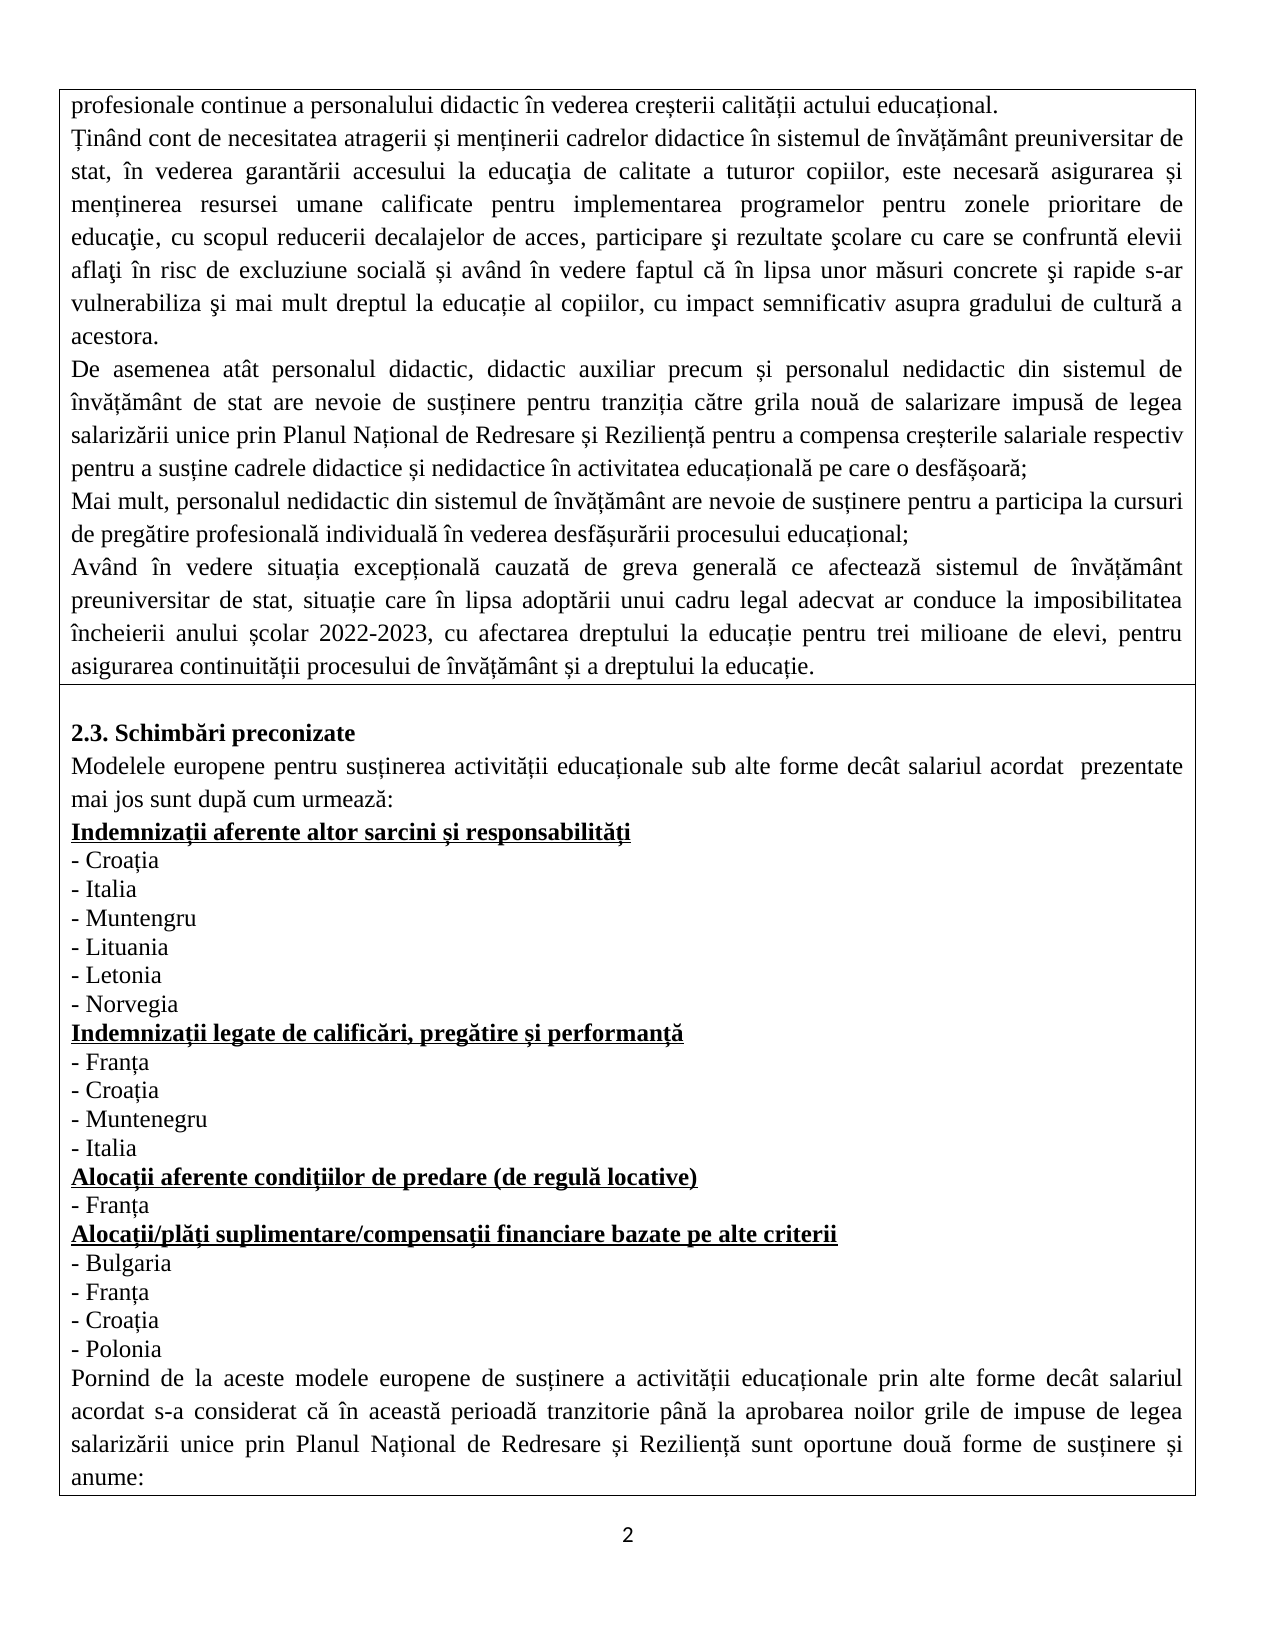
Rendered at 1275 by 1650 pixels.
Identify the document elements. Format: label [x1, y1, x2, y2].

table_cell [60, 685, 1195, 1495]
table_cell [60, 90, 1195, 684]
